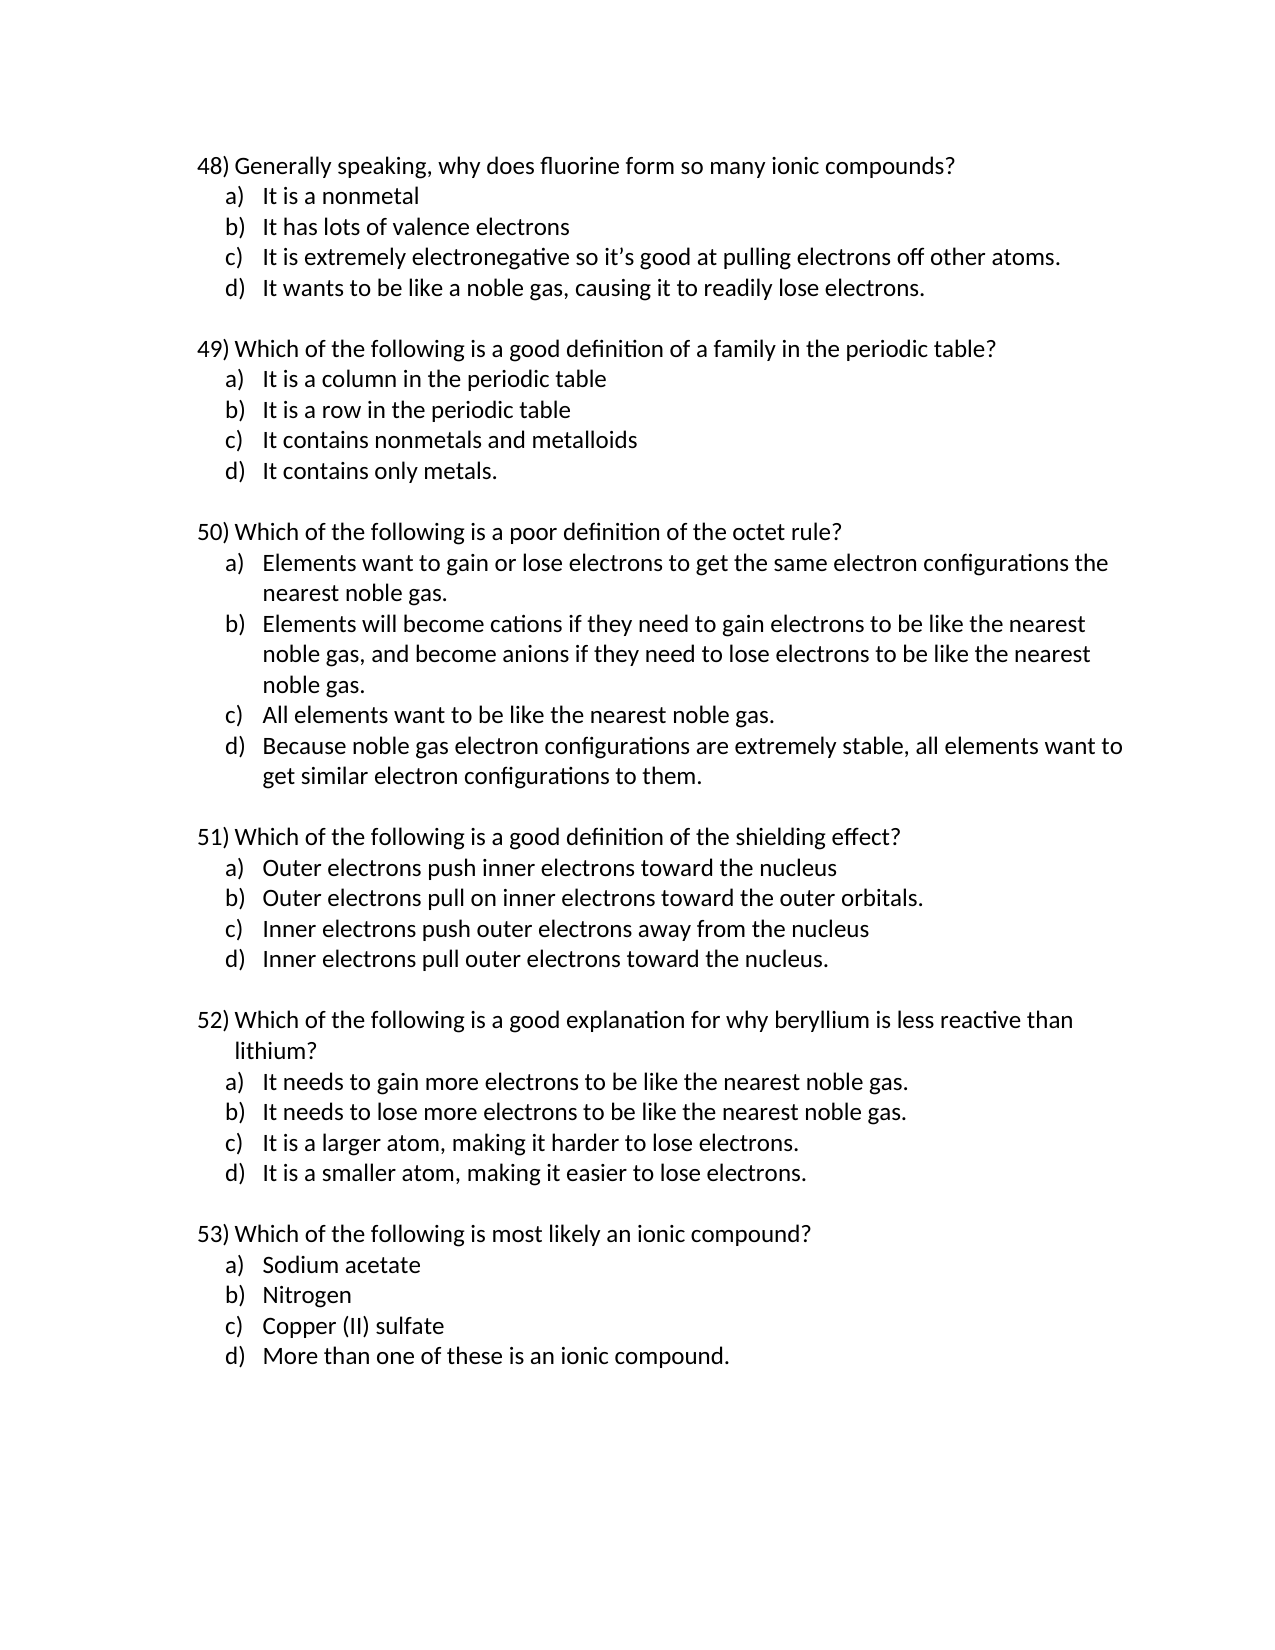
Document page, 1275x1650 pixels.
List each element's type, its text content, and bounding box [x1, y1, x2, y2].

list Elements want to gain or lose electrons to get the same electron configurations the nearest noble gas. [225, 547, 1125, 608]
list It is a row in the periodic table [225, 394, 1125, 425]
list Which of the following is a poor definition of the octet rule? [197, 516, 1125, 547]
list Outer electrons push inner electrons toward the nucleus [225, 852, 1125, 882]
list It contains nonmetals and metalloids [225, 425, 1125, 455]
list It is a smaller atom, making it easier to lose electrons. [225, 1157, 1125, 1188]
list Which of the following is a good explanation for why beryllium is less reactive than lithium? [197, 1004, 1125, 1066]
list Sodium acetate [225, 1249, 1125, 1279]
list It needs to gain more electrons to be like the nearest noble gas. [225, 1066, 1125, 1096]
list All elements want to be like the nearest noble gas. [225, 699, 1125, 730]
list Inner electrons pull outer electrons toward the nucleus. [225, 943, 1125, 974]
list Which of the following is a good definition of the shielding effect? [197, 821, 1125, 852]
list Which of the following is a good definition of a family in the periodic table? [197, 333, 1125, 364]
list It wants to be like a noble gas, causing it to readily lose electrons. [225, 272, 1125, 303]
list It is a nonmetal [225, 181, 1125, 211]
list Outer electrons pull on inner electrons toward the outer orbitals. [225, 882, 1125, 913]
list Inner electrons push outer electrons away from the nucleus [225, 913, 1125, 943]
list Nitrogen [225, 1279, 1125, 1310]
list It is a column in the periodic table [225, 364, 1125, 394]
list Generally speaking, why does fluorine form so many ionic compounds? [197, 150, 1125, 181]
list Which of the following is most likely an ionic compound? [197, 1218, 1125, 1249]
list It has lots of valence electrons [225, 211, 1125, 242]
list It is extremely electronegative so it’s good at pulling electrons off other atoms. [225, 242, 1125, 272]
list It is a larger atom, making it harder to lose electrons. [225, 1127, 1125, 1157]
list Elements will become cations if they need to gain electrons to be like the nearest noble gas, and become anions if they need to lose electrons to be like the nearest noble gas. [225, 608, 1125, 699]
list More than one of these is an ionic compound. [225, 1340, 1125, 1371]
list Because noble gas electron configurations are extremely stable, all elements want to get similar electron configurations to them. [225, 730, 1125, 791]
list Copper (II) sulfate [225, 1310, 1125, 1340]
list It contains only metals. [225, 455, 1125, 486]
list It needs to lose more electrons to be like the nearest noble gas. [225, 1096, 1125, 1127]
